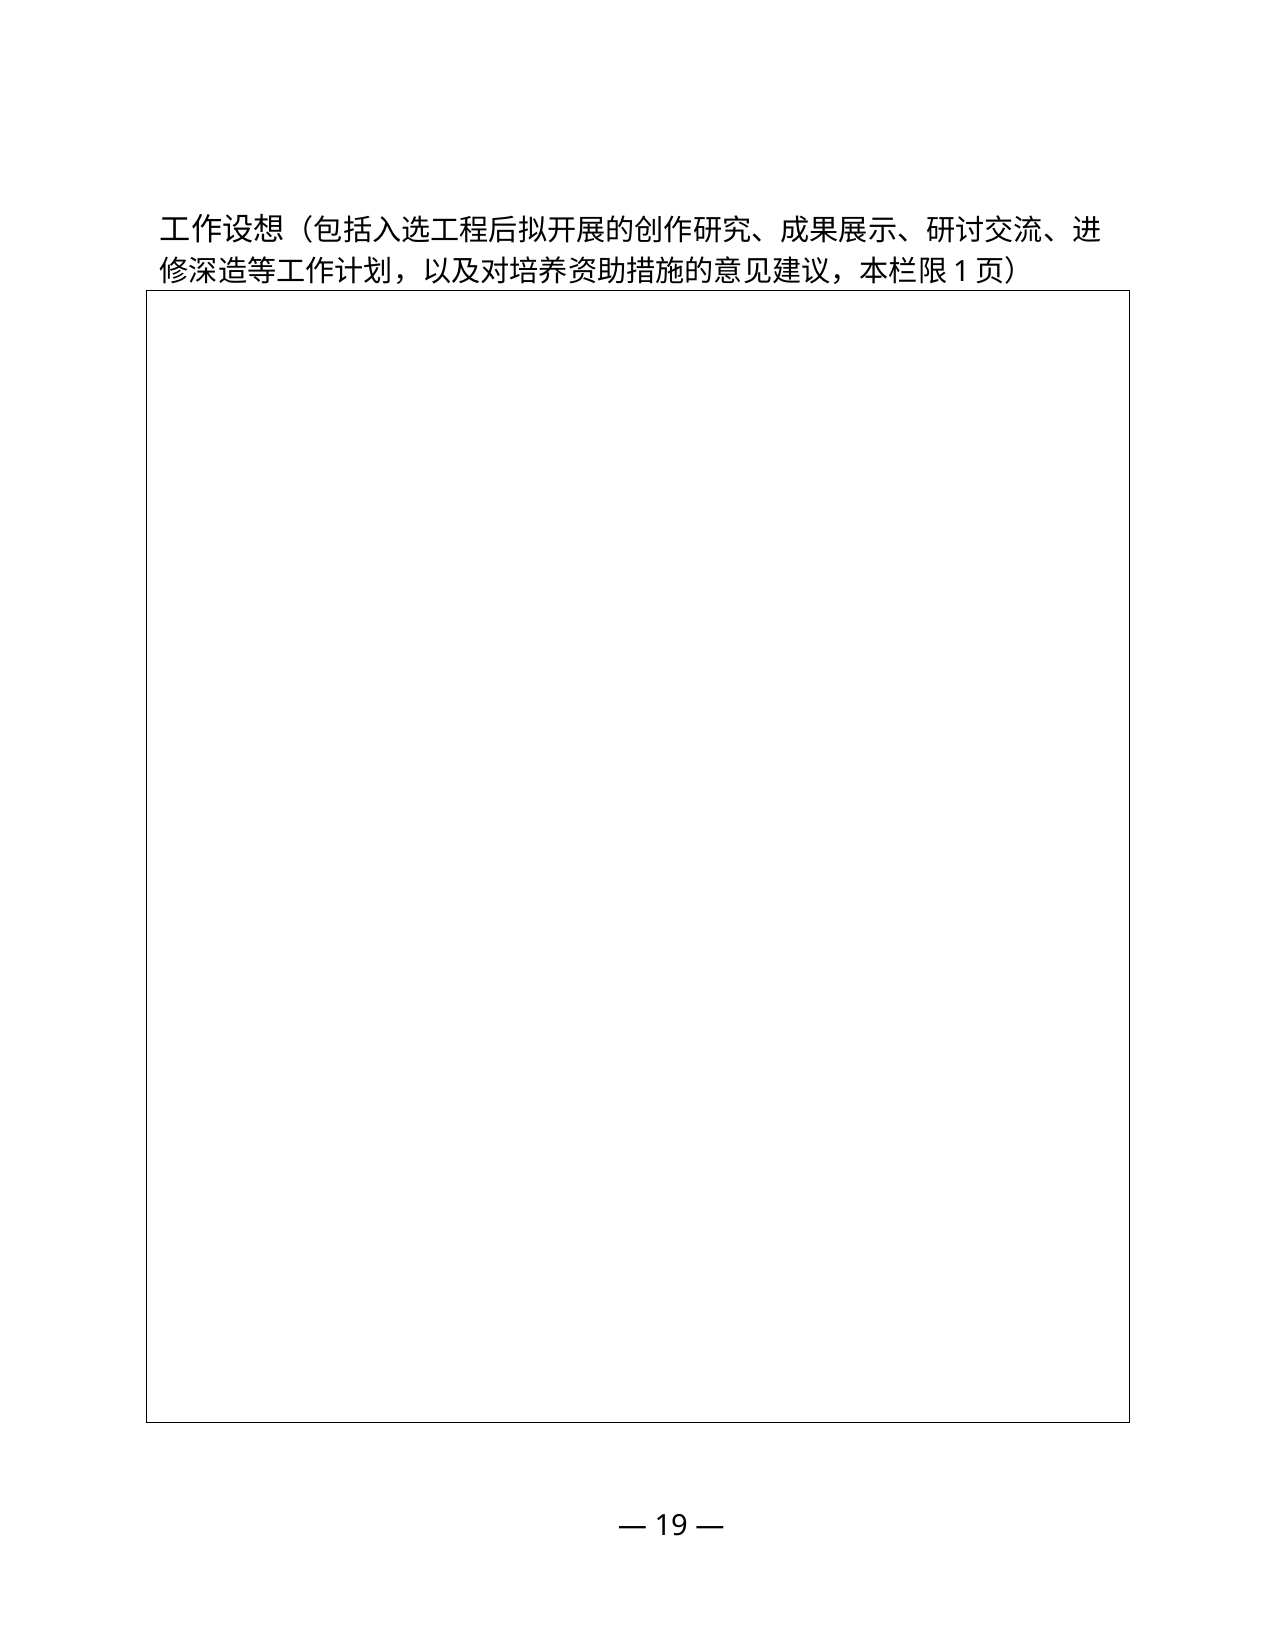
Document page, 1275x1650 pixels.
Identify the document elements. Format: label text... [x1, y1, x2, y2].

table_header [147, 291, 1129, 1422]
text 修深造等工作计划，以及对培养资助措施的意见建议，本栏限1页） [159, 248, 1116, 290]
text 工作设想（包括入选工程后拟开展的创作研究、成果展示、研讨交流、进 [159, 207, 1116, 248]
